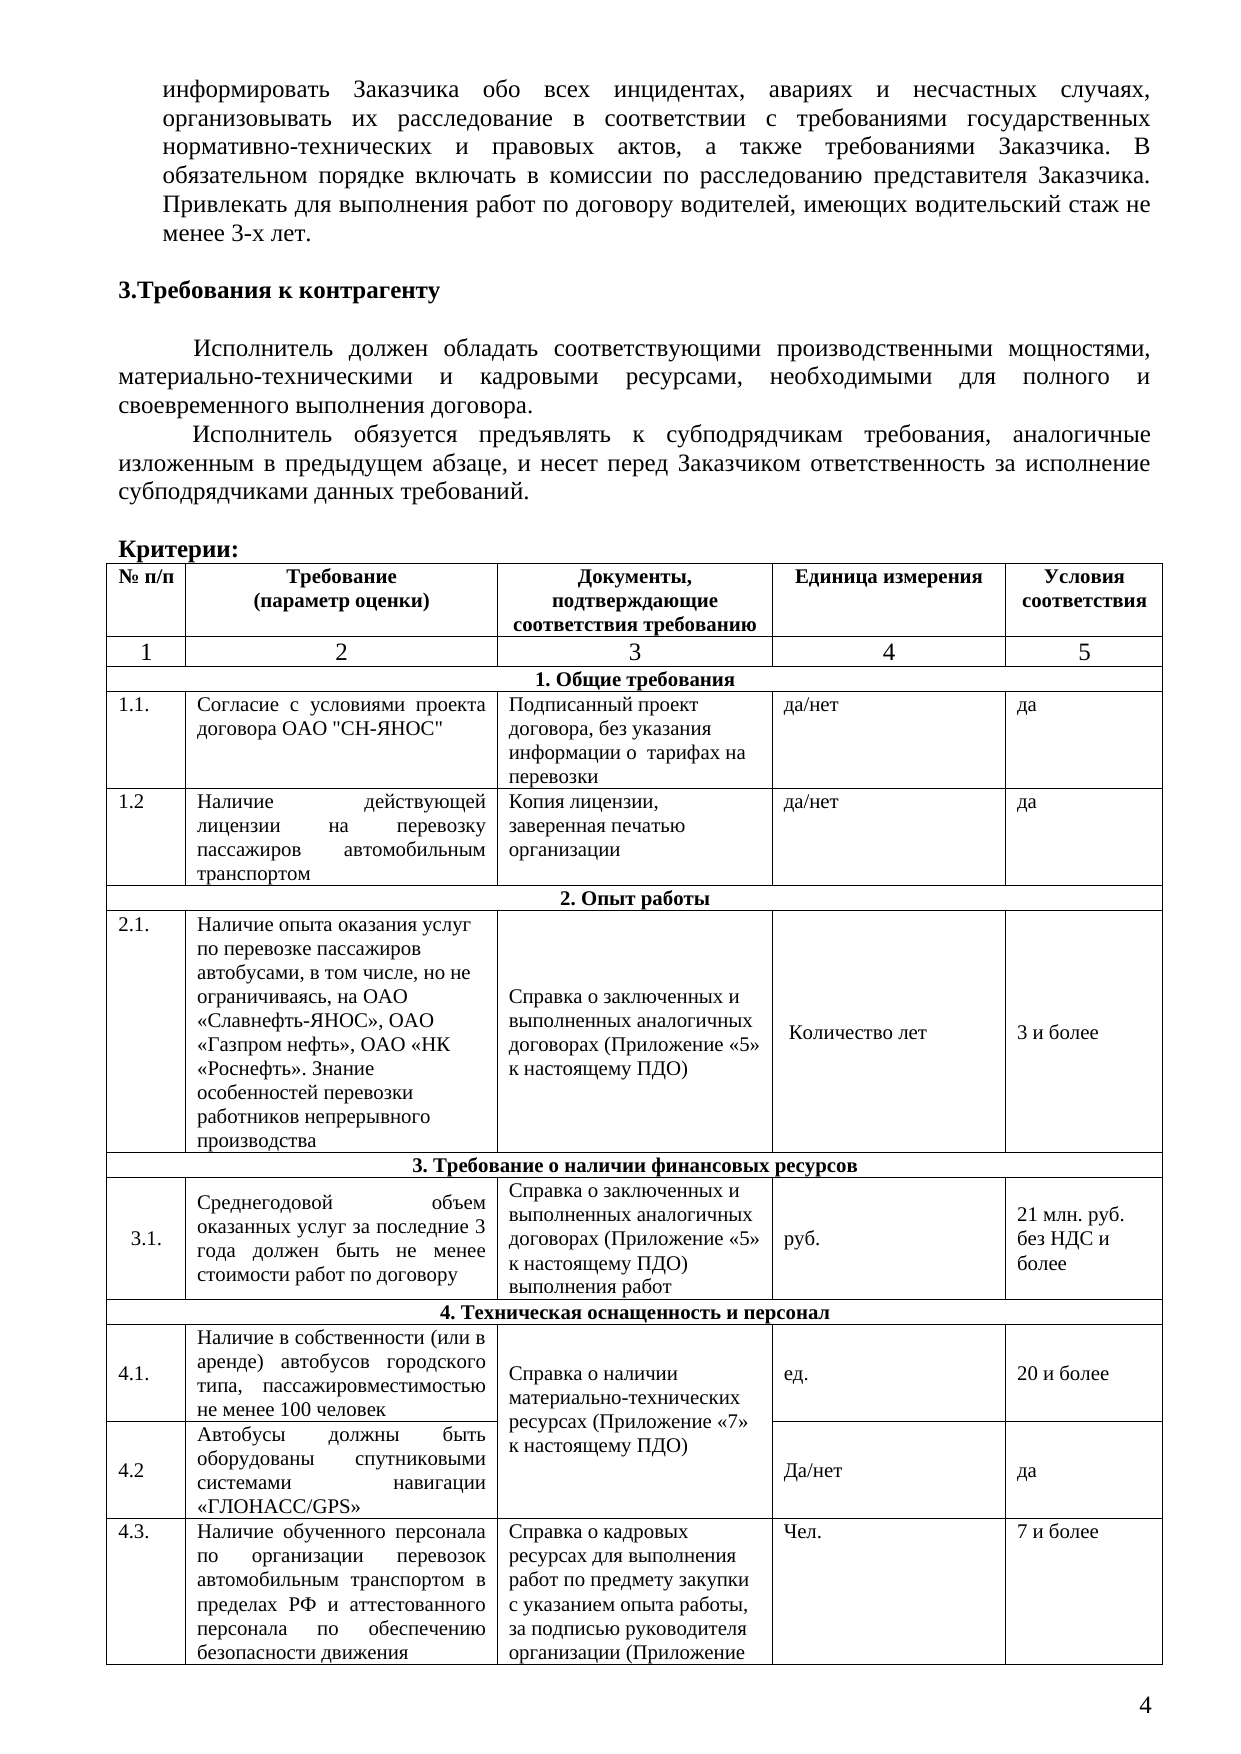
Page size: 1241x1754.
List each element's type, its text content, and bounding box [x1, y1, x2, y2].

table_cell Наличие действующей лицензии на перевозку пассажиров автомобильным транспортом [186, 789, 497, 885]
table_cell Наличие в собственности (или в аренде) автобусов городского типа, пассажировместимостью не менее 100 человек [186, 1325, 497, 1421]
table_cell 4.3. [107, 1519, 185, 1664]
table_cell Копия лицензии, заверенная печатью организации [498, 789, 772, 885]
text Исполнитель обязуется предъявлять к субподрядчикам требования, аналогичные изложенным в предыдущем абзаце, и несет перед Заказчиком ответственность за исполнение субподрядчиками данных требований. [118, 419, 1152, 505]
table_cell 4.2 [107, 1422, 185, 1518]
text Исполнитель должен обладать соответствующими производственными мощностями, материально-техническими и кадровыми ресурсами, необходимыми для полного и своевременного выполнения договора. [118, 333, 1152, 419]
table_cell Да/нет [773, 1422, 1005, 1518]
text 3.Требования к контрагенту [118, 275, 1152, 304]
table_cell 4 [773, 637, 1005, 666]
table_cell 4.1. [107, 1325, 185, 1421]
table_cell ед. [773, 1325, 1005, 1421]
table_cell 3.1. [107, 1178, 185, 1298]
table_cell Чел. [773, 1519, 1005, 1664]
table_cell да [1006, 789, 1162, 885]
table_header Условия соответствия [1006, 564, 1162, 636]
table_cell Согласие с условиями проекта договора ОАО "СН-ЯНОС" [186, 692, 497, 788]
table_cell Среднегодовой объем оказанных услуг за последние 3 года должен быть не менее стоимости работ по договору [186, 1178, 497, 1298]
table_header Единица измерения [773, 564, 1005, 636]
table_cell 1.1. [107, 692, 185, 788]
table_cell да/нет [773, 789, 1005, 885]
table_cell Справка о заключенных и выполненных аналогичных договорах (Приложение «5» к настоящему ПДО) выполнения работ [498, 1178, 772, 1298]
table_cell 3. Требование о наличии финансовых ресурсов [107, 1153, 1162, 1177]
table_cell Наличие опыта оказания услуг по перевозке пассажиров автобусами, в том числе, но не ограничиваясь, на ОАО «Славнефть-ЯНОС», ОАО «Газпром нефть», ОАО «НК «Роснефть». Знание особенностей перевозки работников непрерывного производства [186, 911, 497, 1152]
table_cell да [1006, 1422, 1162, 1518]
table_cell 20 и более [1006, 1325, 1162, 1421]
table_cell да/нет [773, 692, 1005, 788]
table_cell 2 [186, 637, 497, 666]
table_cell 3 и более [1006, 911, 1162, 1152]
table_cell Автобусы должны быть оборудованы спутниковыми системами навигации «ГЛОНАСС/GPS» [186, 1422, 497, 1518]
table_cell Справка о заключенных и выполненных аналогичных договорах (Приложение «5» к настоящему ПДО) [498, 911, 772, 1152]
table_header Требование (параметр оценки) [186, 564, 497, 636]
table_cell 21 млн. руб. без НДС и более [1006, 1178, 1162, 1298]
table_cell 5 [1006, 637, 1162, 666]
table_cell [498, 1519, 772, 1664]
table_cell да [1006, 692, 1162, 788]
table_cell 3 [498, 637, 772, 666]
table_cell 1. Общие требования [107, 667, 1162, 691]
table_cell Наличие обученного персонала по организации перевозок автомобильным транспортом в пределах РФ и аттестованного персонала по обеспечению безопасности движения [186, 1519, 497, 1664]
table_cell Количество лет [773, 911, 1005, 1152]
table_cell 2.1. [107, 911, 185, 1152]
table_cell Справка о наличии материально-технических ресурсах (Приложение «7» к настоящему ПДО) [498, 1325, 772, 1518]
text Критерии: [118, 534, 1152, 563]
table_cell 4. Техническая оснащенность и персонал [107, 1300, 1162, 1324]
table_header Документы, подтверждающие соответствия требованию [498, 564, 772, 636]
table_cell 1.2 [107, 789, 185, 885]
table_cell Подписанный проект договора, без указания информации о тарифах на перевозки [498, 692, 772, 788]
table_header № п/п [107, 564, 185, 636]
table_cell 1 [107, 637, 185, 666]
table_cell 2. Опыт работы [107, 886, 1162, 910]
table_cell руб. [773, 1178, 1005, 1298]
table_cell 7 и более [1006, 1519, 1162, 1664]
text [162, 74, 1152, 246]
